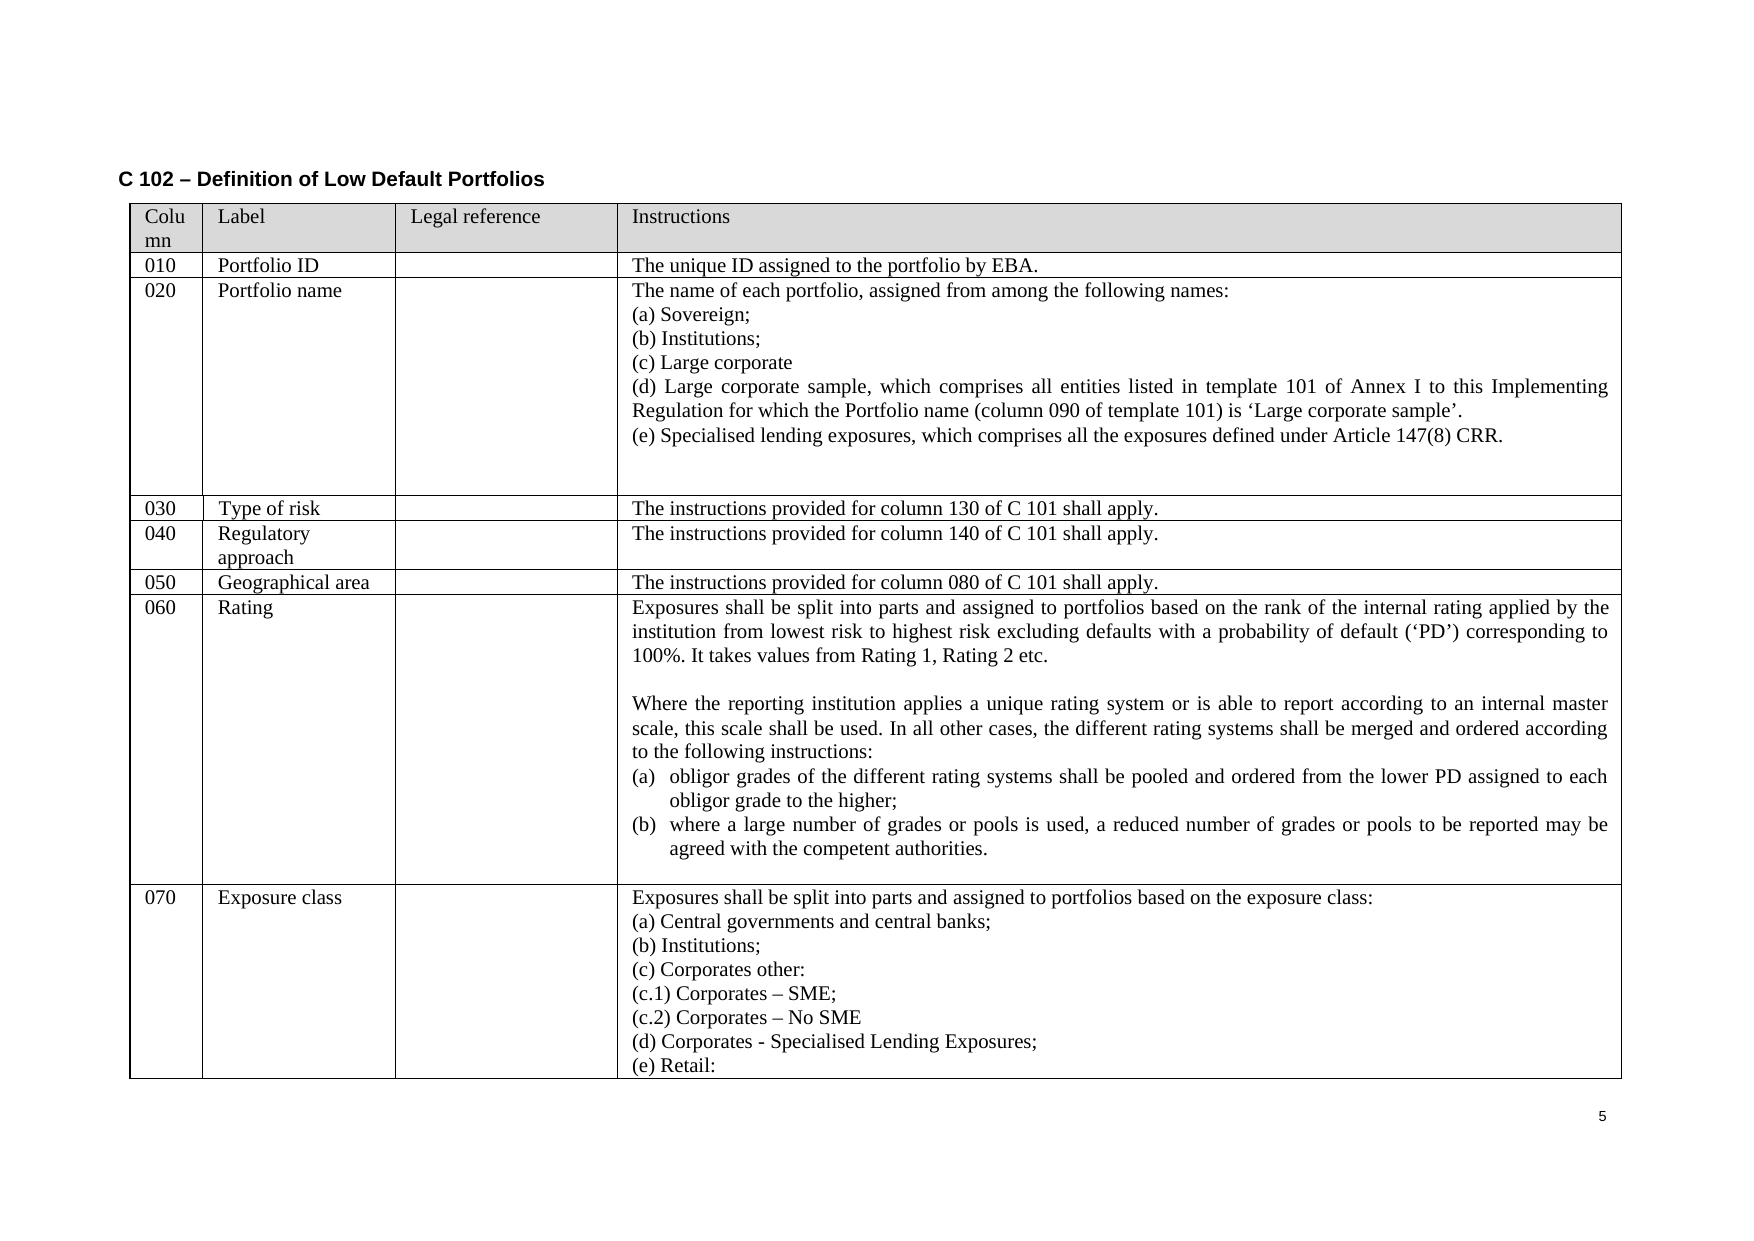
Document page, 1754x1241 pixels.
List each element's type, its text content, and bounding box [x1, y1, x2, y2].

table_cell Portfolio ID [203, 253, 395, 277]
table_header Column [131, 204, 202, 252]
table_cell The instructions provided for column 140 of C 101 shall apply. [618, 521, 1621, 569]
table_header Label [203, 204, 395, 252]
table_cell The instructions provided for column 080 of C 101 shall apply. [618, 570, 1621, 594]
table_cell [396, 496, 617, 520]
table_cell 070 [131, 885, 202, 1077]
table_cell Exposures shall be split into parts and assigned to portfolios based on the rank of the internal rating applied by the institution from lowest risk to highest risk excluding defaults with a probability of default (‘PD’) corresponding to 100%. It takes values from Rating 1, Rating 2 etc. Where the reporting institution applies a unique rating system or is able to report according to an internal master scale, this scale shall be used. In all other cases, the different rating systems shall be merged and ordered according to the following instructions: obligor grades of the different rating systems shall be pooled and ordered from the lower PD assigned to each obligor grade to the higher; where a large number of grades or pools is used, a reduced number of grades or pools to be reported may be agreed with the competent authorities. [618, 595, 1621, 884]
table_cell [396, 253, 617, 277]
table_cell [396, 885, 617, 1077]
table_cell Type of risk [204, 496, 395, 520]
table_cell The name of each portfolio, assigned from among the following names: (a) Sovereign; (b) Institutions; (c) Large corporate (d) Large corporate sample, which comprises all entities listed in template 101 of Annex I to this Implementing Regulation for which the Portfolio name (column 090 of template 101) is ‘Large corporate sample’. (e) Specialised lending exposures, which comprises all the exposures defined under Article 147(8) CRR. [618, 278, 1621, 495]
table_cell Portfolio name [203, 278, 395, 495]
table_cell [396, 278, 617, 495]
table_cell Geographical area [203, 570, 395, 594]
table_header Legal reference [396, 204, 617, 252]
table_cell 050 [131, 570, 202, 594]
table_cell Regulatory approach [203, 521, 395, 569]
table_cell 030 [131, 496, 203, 520]
table_header Instructions [618, 204, 1621, 252]
table_cell The unique ID assigned to the portfolio by EBA. [618, 253, 1621, 277]
subtitle C 102 – Definition of Low Default Portfolios [118, 166, 1606, 190]
table_cell [396, 570, 617, 594]
table_cell 040 [131, 521, 202, 569]
table_cell 020 [131, 278, 202, 495]
table_cell [396, 595, 617, 884]
table_cell [396, 521, 617, 569]
table_cell Rating [203, 595, 395, 884]
table_cell The instructions provided for column 130 of C 101 shall apply. [618, 496, 1621, 520]
table_cell Exposure class [203, 885, 395, 1077]
table_cell 060 [131, 595, 202, 884]
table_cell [618, 885, 1621, 1077]
table_cell 010 [131, 253, 202, 277]
